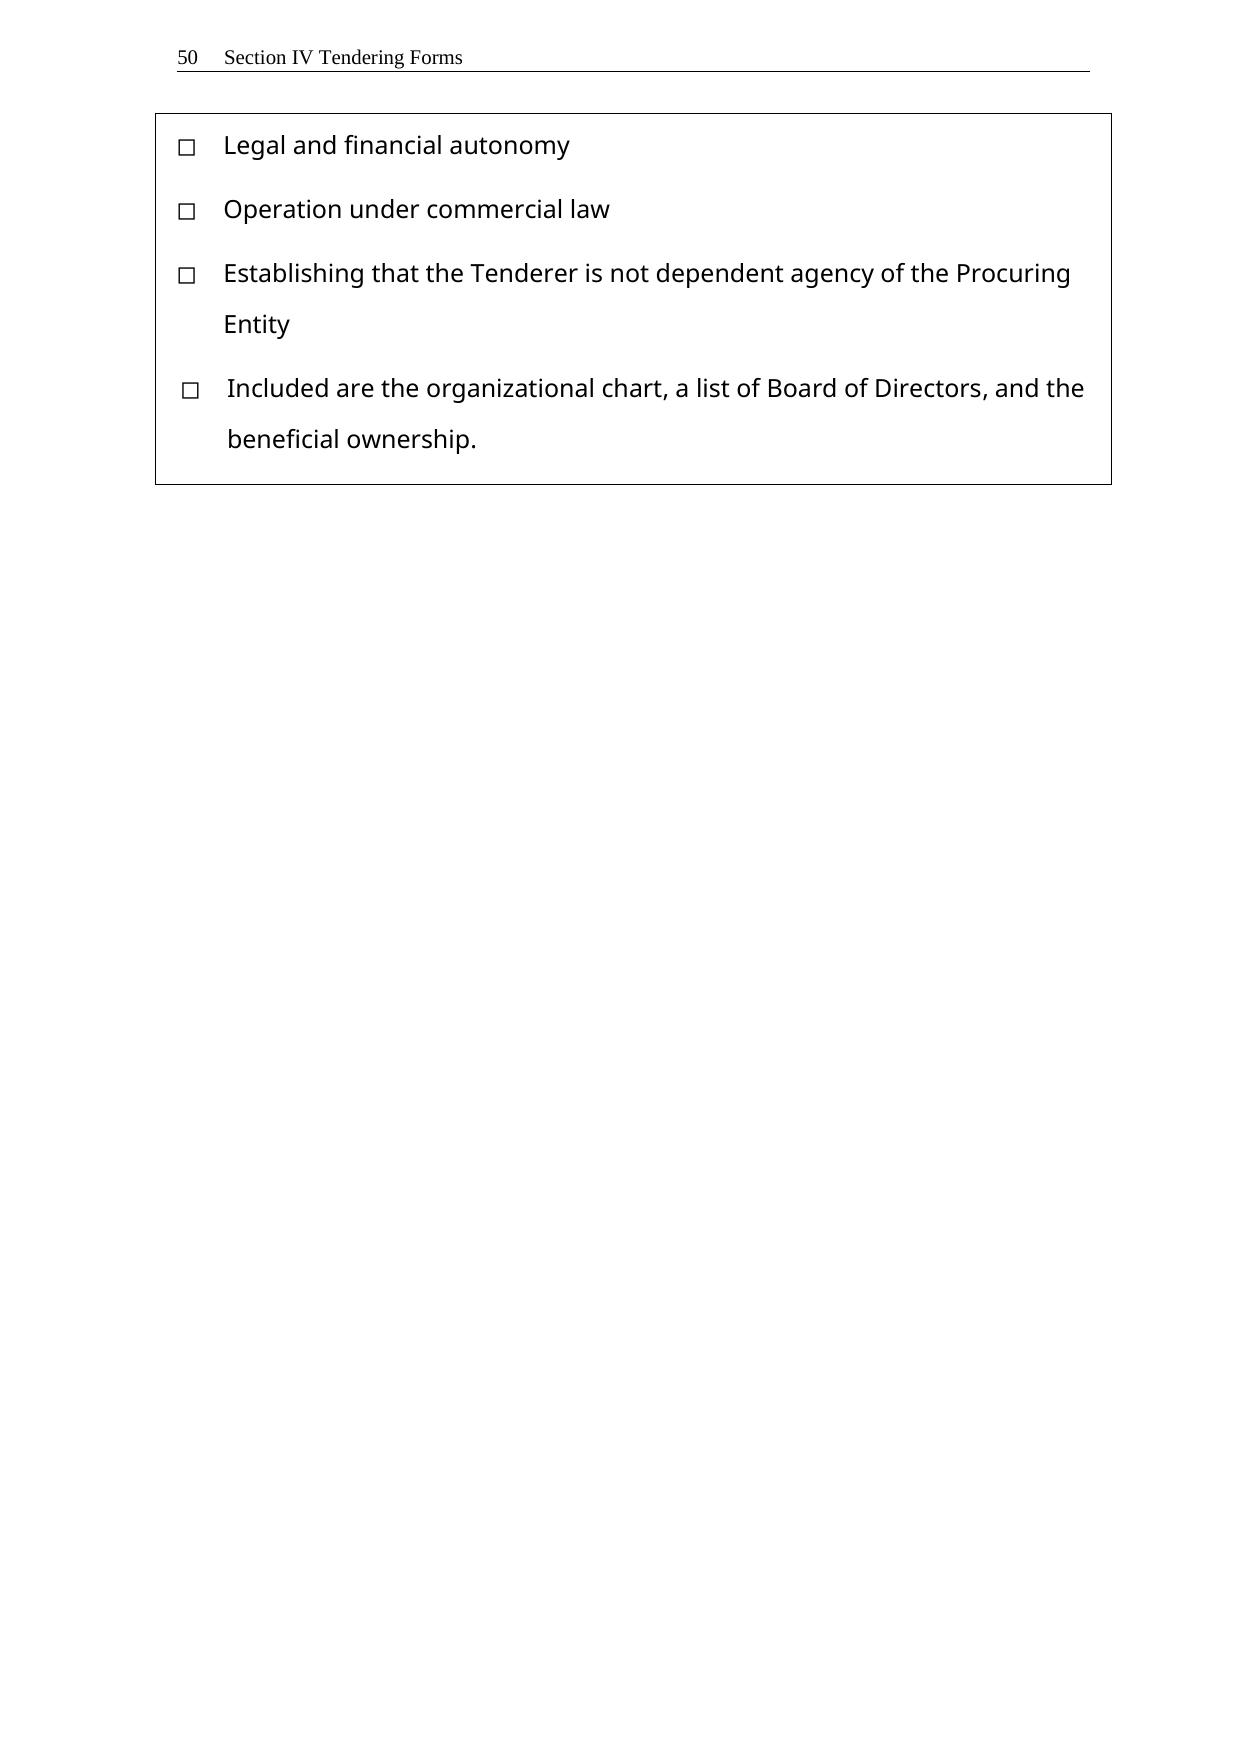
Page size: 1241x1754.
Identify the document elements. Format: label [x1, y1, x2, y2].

table_cell [156, 114, 1111, 483]
